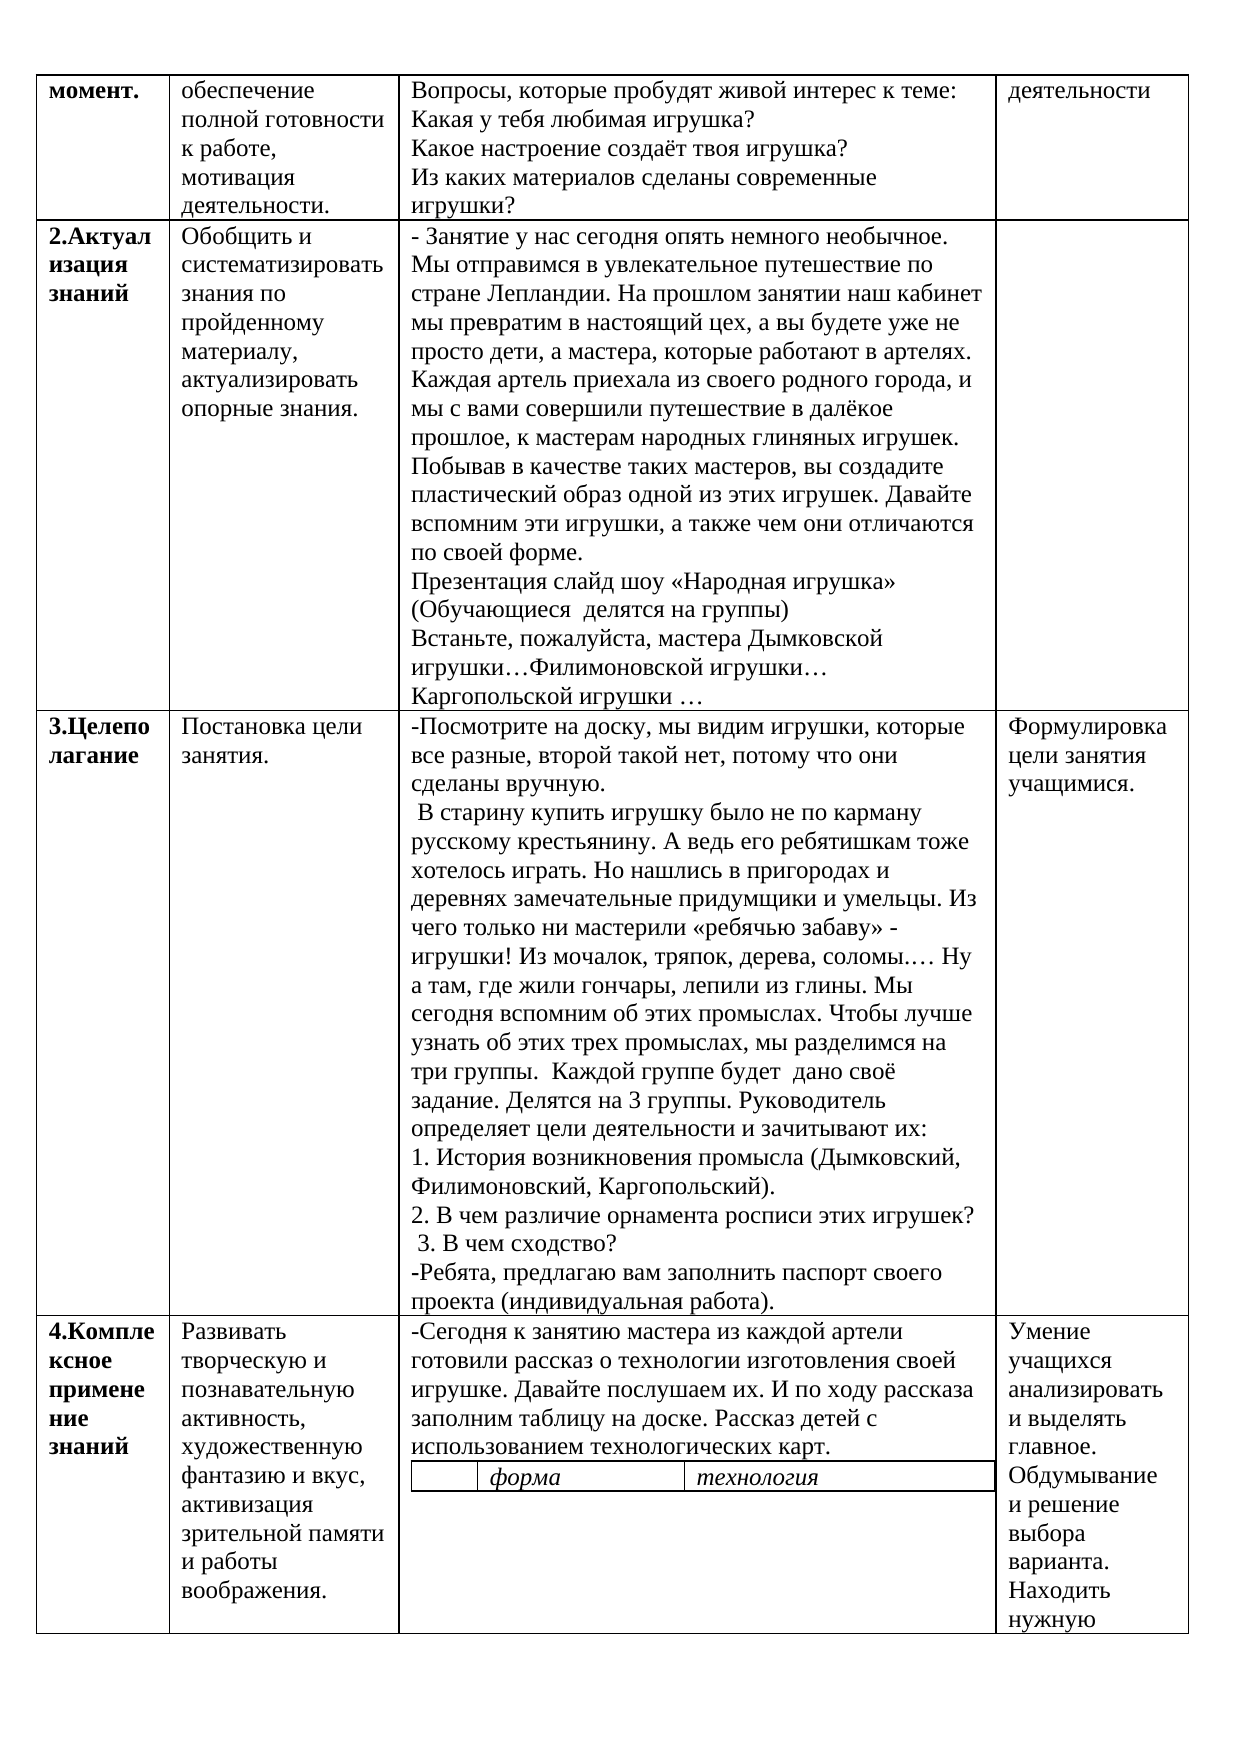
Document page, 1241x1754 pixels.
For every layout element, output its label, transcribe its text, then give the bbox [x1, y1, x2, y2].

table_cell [37, 1316, 169, 1633]
table_cell Формулировка цели занятия учащимися. [997, 711, 1188, 1315]
table_cell Обобщить и систематизировать знания по пройденному материалу, актуализировать опорные знания. [170, 221, 398, 709]
table_cell Постановка цели занятия. [170, 711, 398, 1315]
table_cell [400, 76, 995, 219]
table_cell 3.Целеполагание [37, 711, 169, 1315]
table_cell -Посмотрите на доску, мы видим игрушки, которые все разные, второй такой нет, потому что они сделаны вручную. В старину купить игрушку было не по карману русскому крестьянину. А ведь его ребятишкам тоже хотелось играть. Но нашлись в пригородах и деревнях замечательные придумщики и умельцы. Из чего только ни мастерили «ребячью забаву» - игрушки! Из мочалок, тряпок, дерева, соломы.… Ну а там, где жили гончары, лепили из глины. Мы сегодня вспомним об этих промыслах. Чтобы лучше узнать об этих трех промыслах, мы разделимся на три группы. Каждой группе будет дано своё задание. Делятся на 3 группы. Руководитель определяет цели деятельности и зачитывают их: 1. История возникновения промысла (Дымковский, Филимоновский, Каргопольский). 2. В чем различие орнамента росписи этих игрушек? 3. В чем сходство? -Ребята, предлагаю вам заполнить паспорт своего проекта (индивидуальная работа). [400, 711, 995, 1315]
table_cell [37, 76, 169, 219]
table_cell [170, 76, 398, 219]
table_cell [997, 76, 1188, 219]
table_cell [170, 1316, 398, 1633]
table_cell 2.Актуализация знаний [37, 221, 169, 709]
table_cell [997, 1316, 1188, 1633]
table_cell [400, 1316, 995, 1633]
table_cell [997, 221, 1188, 709]
table_cell - Занятие у нас сегодня опять немного необычное. Мы отправимся в увлекательное путешествие по стране Лепландии. На прошлом занятии наш кабинет мы превратим в настоящий цех, а вы будете уже не просто дети, а мастера, которые работают в артелях. Каждая артель приехала из своего родного города, и мы с вами совершили путешествие в далёкое прошлое, к мастерам народных глиняных игрушек. Побывав в качестве таких мастеров, вы создадите пластический образ одной из этих игрушек. Давайте вспомним эти игрушки, а также чем они отличаются по своей форме. Презентация слайд шоу «Народная игрушка» (Обучающиеся делятся на группы) Встаньте, пожалуйста, мастера Дымковской игрушки…Филимоновской игрушки… Каргопольской игрушки … [400, 221, 995, 709]
